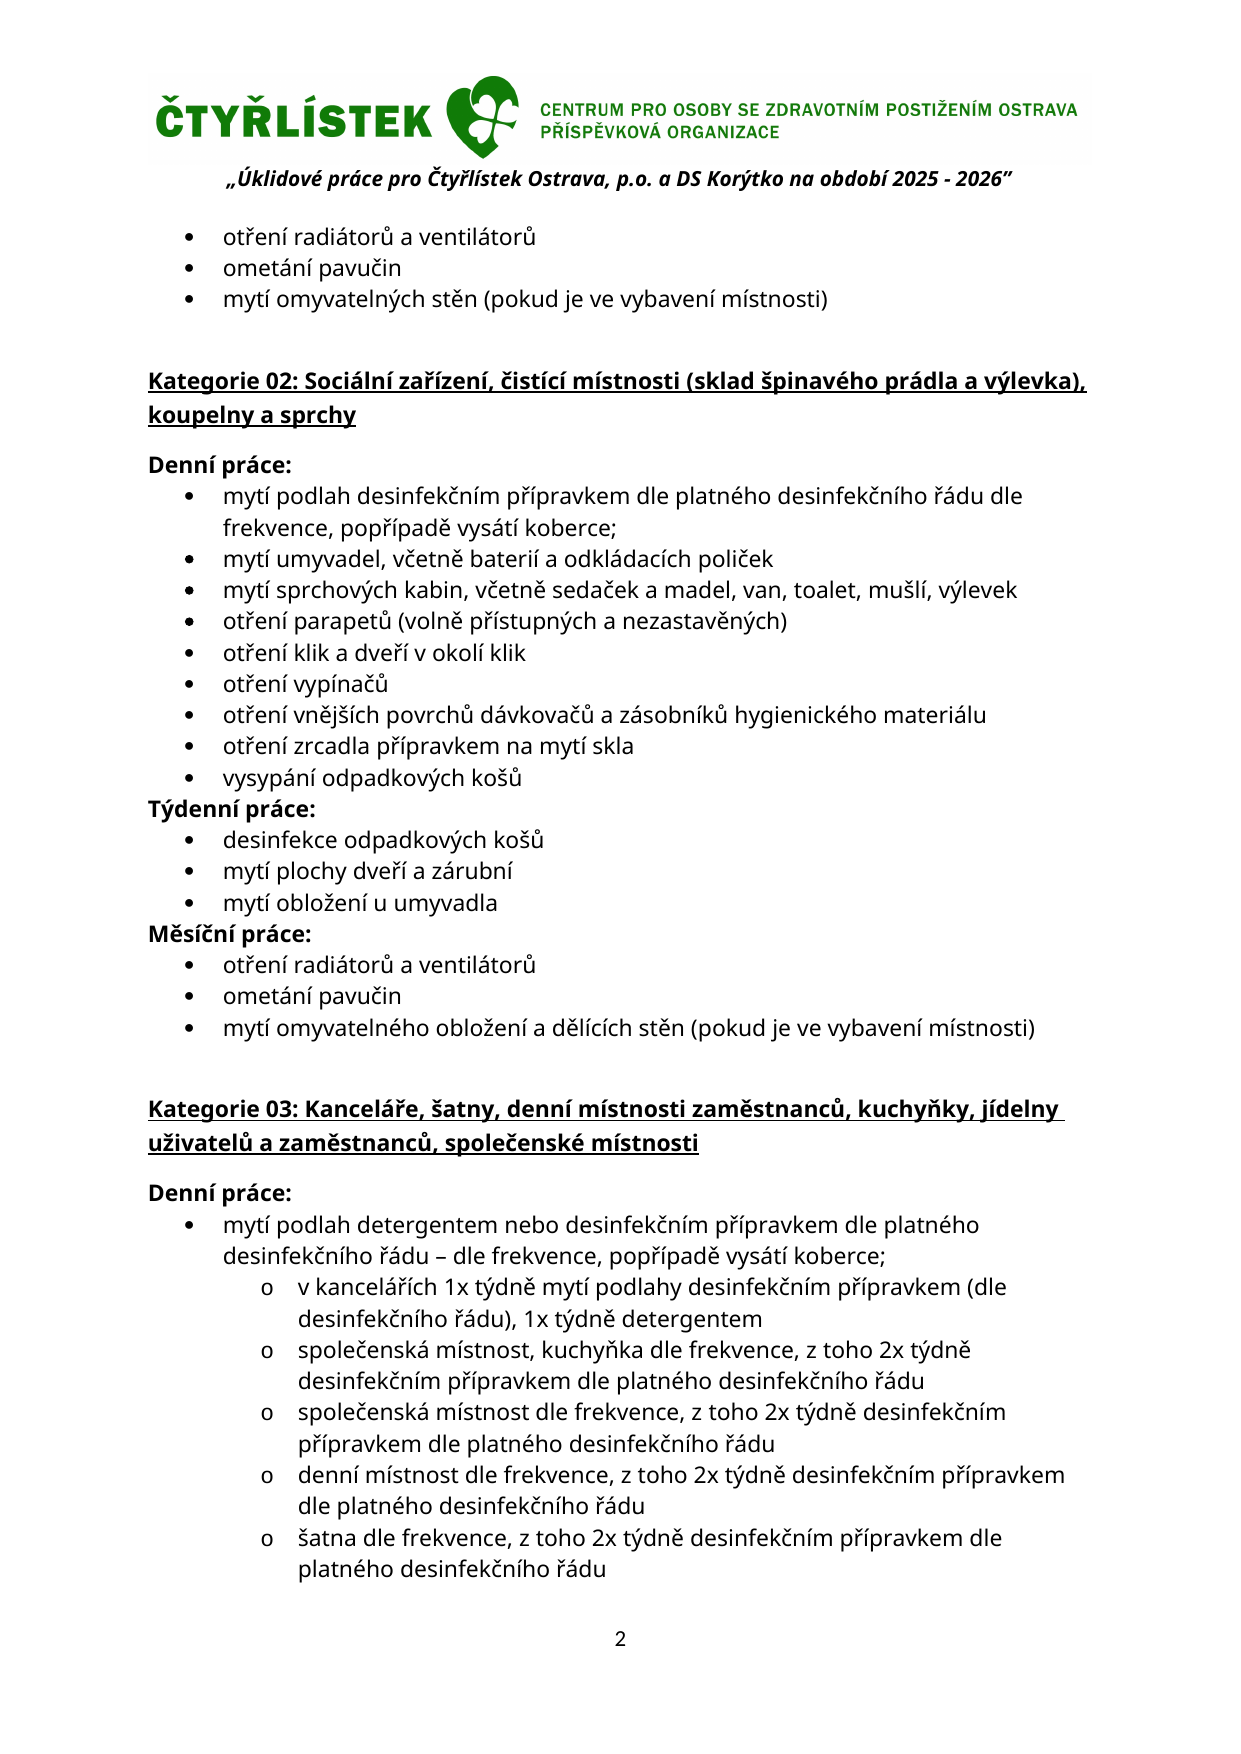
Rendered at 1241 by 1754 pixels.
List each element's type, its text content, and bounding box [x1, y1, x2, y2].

list vysypání odpadkových košů [185, 762, 1093, 793]
list společenská místnost dle frekvence, z toho 2x týdně desinfekčním přípravkem dle platného desinfekčního řádu [260, 1396, 1093, 1459]
list ometání pavučin [185, 980, 1093, 1012]
picture [147, 73, 1093, 165]
list ometání pavučin [185, 252, 1093, 283]
list mytí podlah detergentem nebo desinfekčním přípravkem dle platného desinfekčního řádu – dle frekvence, popřípadě vysátí koberce; [185, 1209, 1093, 1271]
list v kancelářích 1x týdně mytí podlahy desinfekčním přípravkem (dle desinfekčního řádu), 1x týdně detergentem [260, 1271, 1093, 1334]
list mytí obložení u umyvadla [185, 887, 1093, 918]
list mytí podlah desinfekčním přípravkem dle platného desinfekčního řádu dle frekvence, popřípadě vysátí koberce; [185, 480, 1093, 543]
text Kategorie 03: Kanceláře, šatny, denní místnosti zaměstnanců, kuchyňky, jídelny uživatelů a zaměstnanců, společenské místnosti [148, 1093, 1093, 1158]
list otření vypínačů [185, 668, 1093, 699]
list mytí sprchových kabin, včetně sedaček a madel, van, toalet, mušlí, výlevek [185, 574, 1093, 605]
text Denní práce: [148, 449, 1093, 480]
list desinfekce odpadkových košů [185, 824, 1093, 855]
list otření klik a dveří v okolí klik [185, 637, 1093, 668]
list mytí plochy dveří a zárubní [185, 855, 1093, 887]
list denní místnost dle frekvence, z toho 2x týdně desinfekčním přípravkem dle platného desinfekčního řádu [260, 1459, 1093, 1522]
text Denní práce: [148, 1177, 1093, 1209]
list otření radiátorů a ventilátorů [185, 221, 1093, 252]
list mytí omyvatelného obložení a dělících stěn (pokud je ve vybavení místnosti) [185, 1012, 1093, 1043]
list otření parapetů (volně přístupných a nezastavěných) [185, 605, 1093, 637]
text Týdenní práce: [148, 793, 1093, 824]
text Kategorie 02: Sociální zařízení, čistící místnosti (sklad špinavého prádla a výlevka), koupelny a sprchy [148, 365, 1093, 430]
text Měsíční práce: [148, 918, 1093, 949]
list mytí omyvatelných stěn (pokud je ve vybavení místnosti) [185, 283, 1093, 314]
list společenská místnost, kuchyňka dle frekvence, z toho 2x týdně desinfekčním přípravkem dle platného desinfekčního řádu [260, 1334, 1093, 1396]
list otření vnějších povrchů dávkovačů a zásobníků hygienického materiálu [185, 699, 1093, 730]
list mytí umyvadel, včetně baterií a odkládacích poliček [185, 543, 1093, 574]
list šatna dle frekvence, z toho 2x týdně desinfekčním přípravkem dle platného desinfekčního řádu [260, 1522, 1093, 1584]
list otření radiátorů a ventilátorů [185, 949, 1093, 980]
list otření zrcadla přípravkem na mytí skla [185, 730, 1093, 762]
